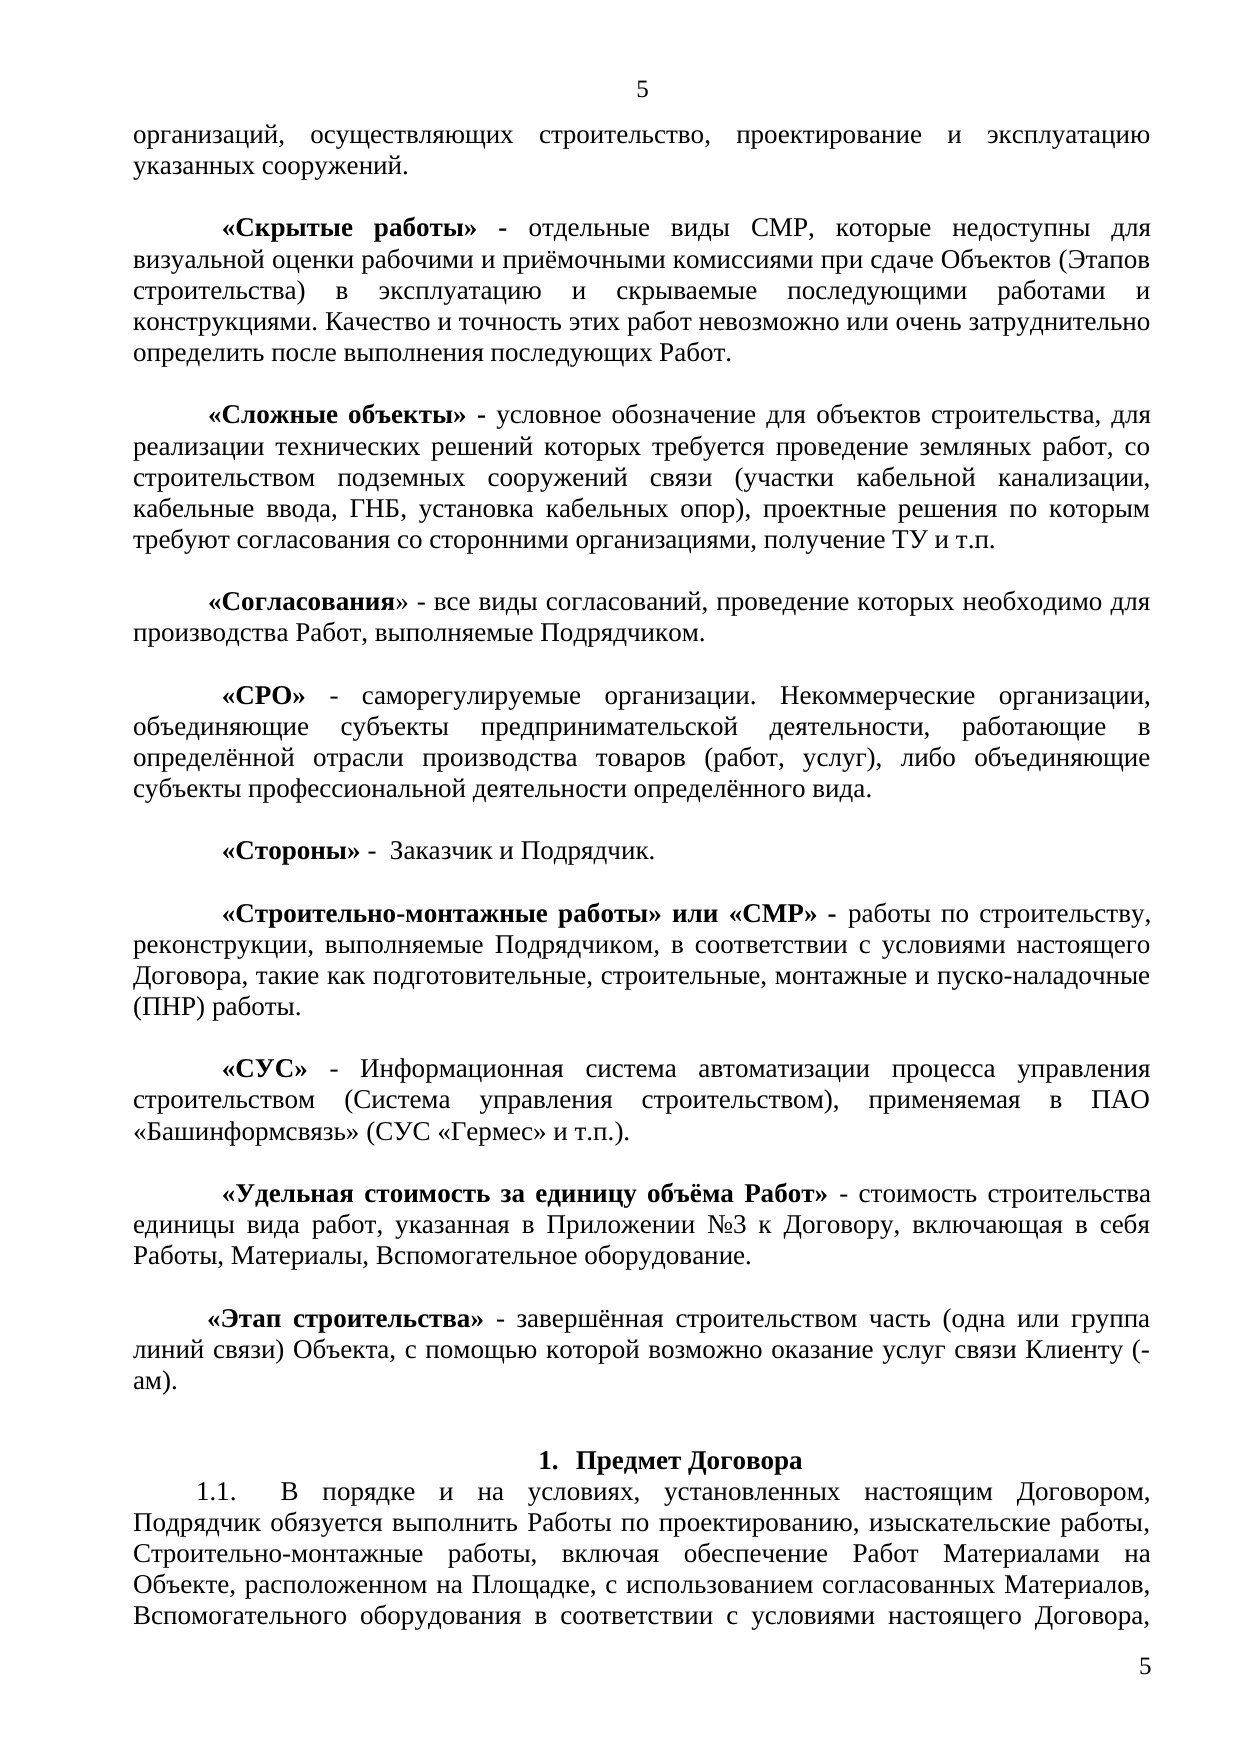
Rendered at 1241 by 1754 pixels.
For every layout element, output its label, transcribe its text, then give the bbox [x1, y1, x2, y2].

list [133, 1475, 1152, 1631]
text «Строительно-монтажные работы» или «СМР» - работы по строительству, реконструкции, выполняемые Подрядчиком, в соответствии с условиями настоящего Договора, такие как подготовительные, строительные, монтажные и пуско-наладочные (ПНР) работы. [133, 897, 1152, 1021]
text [133, 118, 1152, 180]
text «СУС» - Информационная система автоматизации процесса управления строительством (Система управления строительством), применяемая в ПАО «Башинформсвязь» (СУС «Гермес» и т.п.). [133, 1052, 1152, 1146]
text «Скрытые работы» - отдельные виды СМР, которые недоступны для визуальной оценки рабочими и приёмочными комиссиями при сдаче Объектов (Этапов строительства) в эксплуатацию и скрываемые последующими работами и конструкциями. Качество и точность этих работ невозможно или очень затруднительно определить после выполнения последующих Работ. [133, 212, 1152, 367]
text «Согласования» - все виды согласований, проведение которых необходимо для производства Работ, выполняемые Подрядчиком. [133, 585, 1152, 648]
list Предмет Договора [189, 1444, 1152, 1475]
text «Удельная стоимость за единицу объёма Работ» - стоимость строительства единицы вида работ, указанная в Приложении №3 к Договору, включающая в себя Работы, Материалы, Вспомогательное оборудование. [133, 1177, 1152, 1271]
text «Этап строительства» - завершённая строительством часть (одна или группа линий связи) Объекта, с помощью которой возможно оказание услуг связи Клиенту (-ам). [133, 1302, 1152, 1395]
text «Сложные объекты» - условное обозначение для объектов строительства, для реализации технических решений которых требуется проведение земляных работ, со строительством подземных сооружений связи (участки кабельной канализации, кабельные ввода, ГНБ, установка кабельных опор), проектные решения по которым требуют согласования со сторонними организациями, получение ТУ и т.п. [133, 398, 1152, 554]
text «СРО» - саморегулируемые организации. Некоммерческие организации, объединяющие субъекты предпринимательской деятельности, работающие в определённой отрасли производства товаров (работ, услуг), либо объединяющие субъекты профессиональной деятельности определённого вида. [133, 679, 1152, 803]
text «Стороны» - Заказчик и Подрядчик. [133, 834, 1152, 866]
